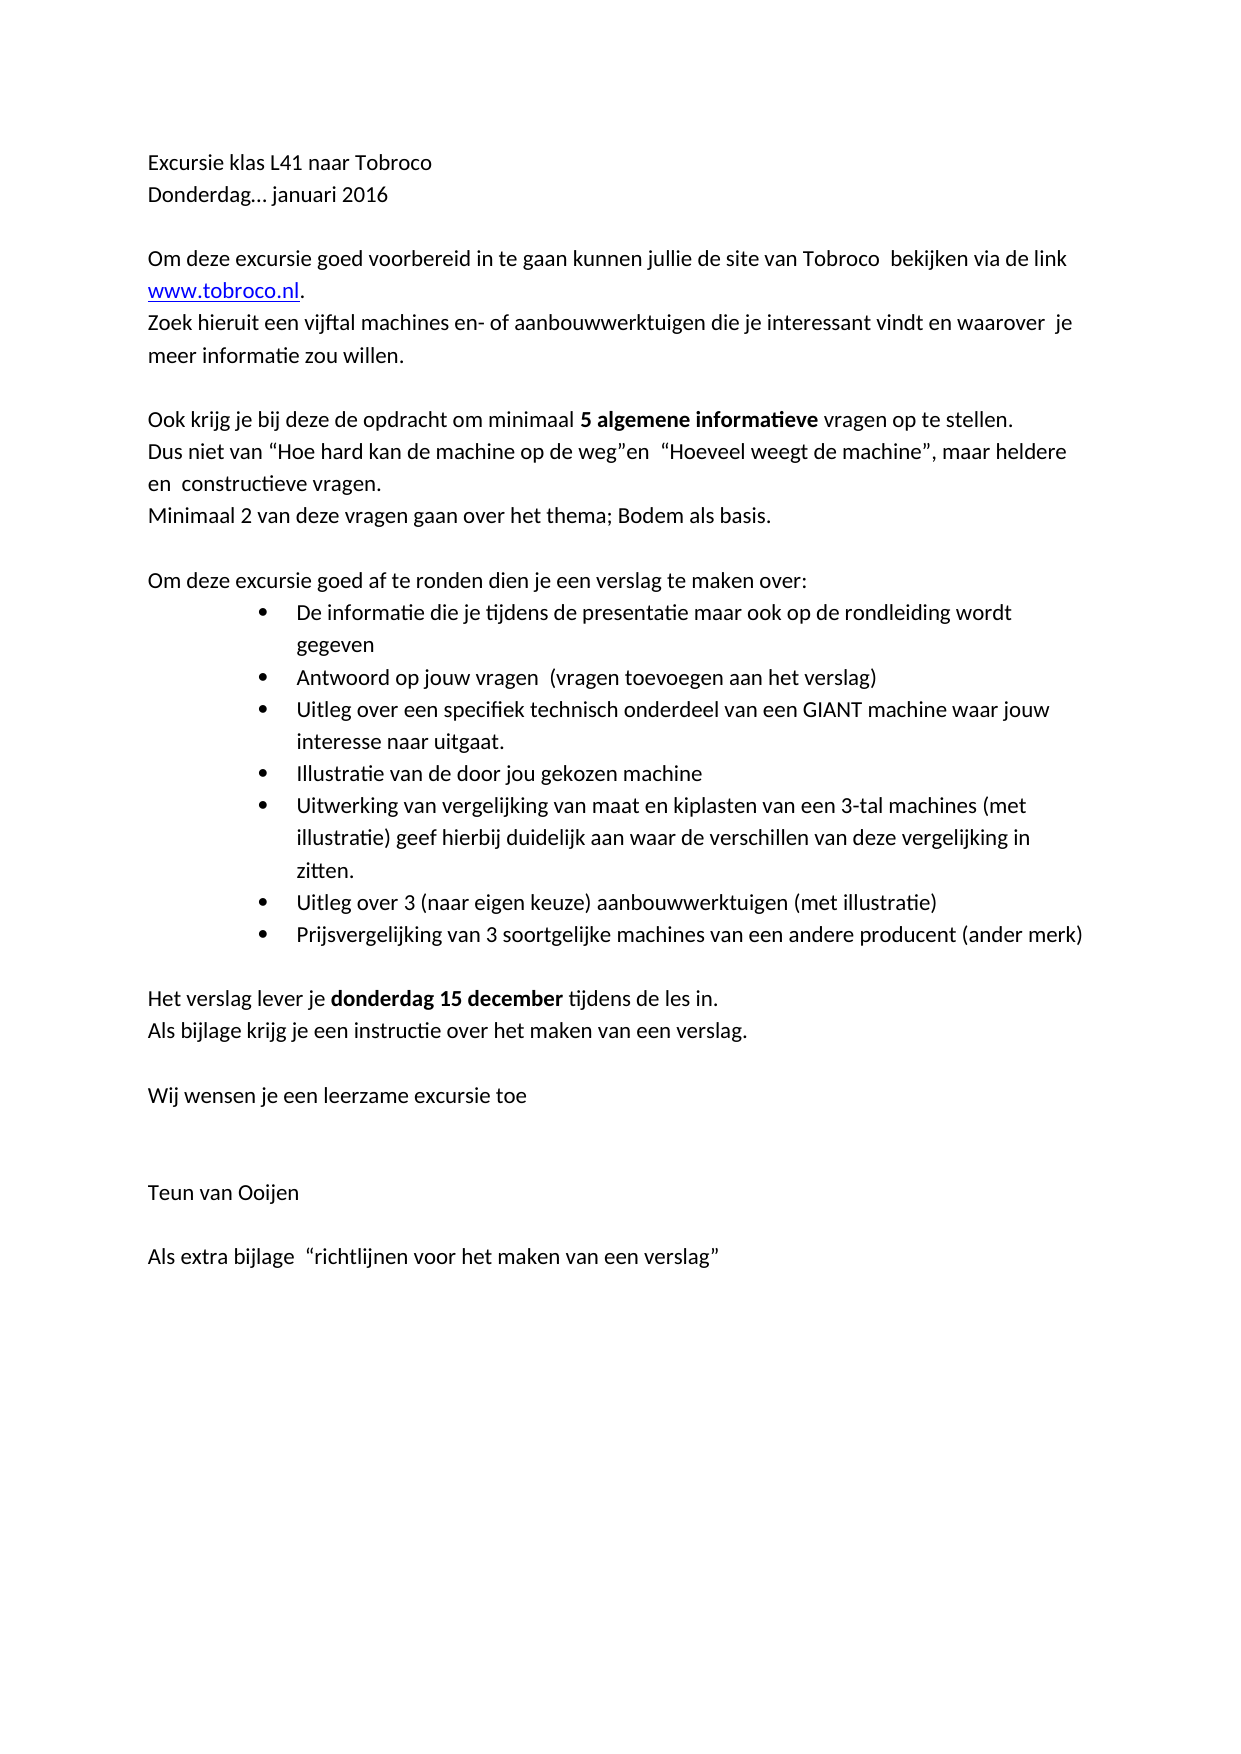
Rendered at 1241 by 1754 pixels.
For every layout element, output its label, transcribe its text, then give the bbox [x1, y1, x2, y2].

text Excursie klas L41 naar Tobroco [148, 148, 1093, 176]
text Om deze excursie goed af te ronden dien je een verslag te maken over: [148, 566, 1093, 594]
text Minimaal 2 van deze vragen gaan over het thema; Bodem als basis. [148, 502, 1093, 530]
list Uitleg over een specifiek technisch onderdeel van een GIANT machine waar jouw interesse naar uitgaat. [259, 695, 1093, 755]
text Het verslag lever je donderdag 15 december tijdens de les in. [148, 984, 1093, 1012]
text Teun van Ooijen [148, 1178, 1093, 1206]
text Zoek hieruit een vijftal machines en- of aanbouwwerktuigen die je interessant vindt en waarover je meer informatie zou willen. [148, 308, 1093, 369]
text Als bijlage krijg je een instructie over het maken van een verslag. [148, 1017, 1093, 1045]
list Illustratie van de door jou gekozen machine [259, 759, 1093, 787]
text Als extra bijlage “richtlijnen voor het maken van een verslag” [148, 1242, 1093, 1270]
text Ook krijg je bij deze de opdracht om minimaal 5 algemene informatieve vragen op te stellen. [148, 405, 1093, 433]
text Om deze excursie goed voorbereid in te gaan kunnen jullie de site van Tobroco bekijken via de link www.tobroco.nl. [148, 244, 1093, 304]
list Uitwerking van vergelijking van maat en kiplasten van een 3-tal machines (met illustratie) geef hierbij duidelijk aan waar de verschillen van deze vergelijking in zitten. [259, 791, 1093, 884]
list Prijsvergelijking van 3 soortgelijke machines van een andere producent (ander merk) [259, 920, 1093, 948]
text Donderdag… januari 2016 [148, 180, 1093, 208]
list Antwoord op jouw vragen (vragen toevoegen aan het verslag) [259, 663, 1093, 691]
list De informatie die je tijdens de presentatie maar ook op de rondleiding wordt gegeven [259, 598, 1093, 658]
text Wij wensen je een leerzame excursie toe [148, 1081, 1093, 1109]
text Dus niet van “Hoe hard kan de machine op de weg”en “Hoeveel weegt de machine”, maar heldere en constructieve vragen. [148, 437, 1093, 497]
list Uitleg over 3 (naar eigen keuze) aanbouwwerktuigen (met illustratie) [259, 888, 1093, 916]
